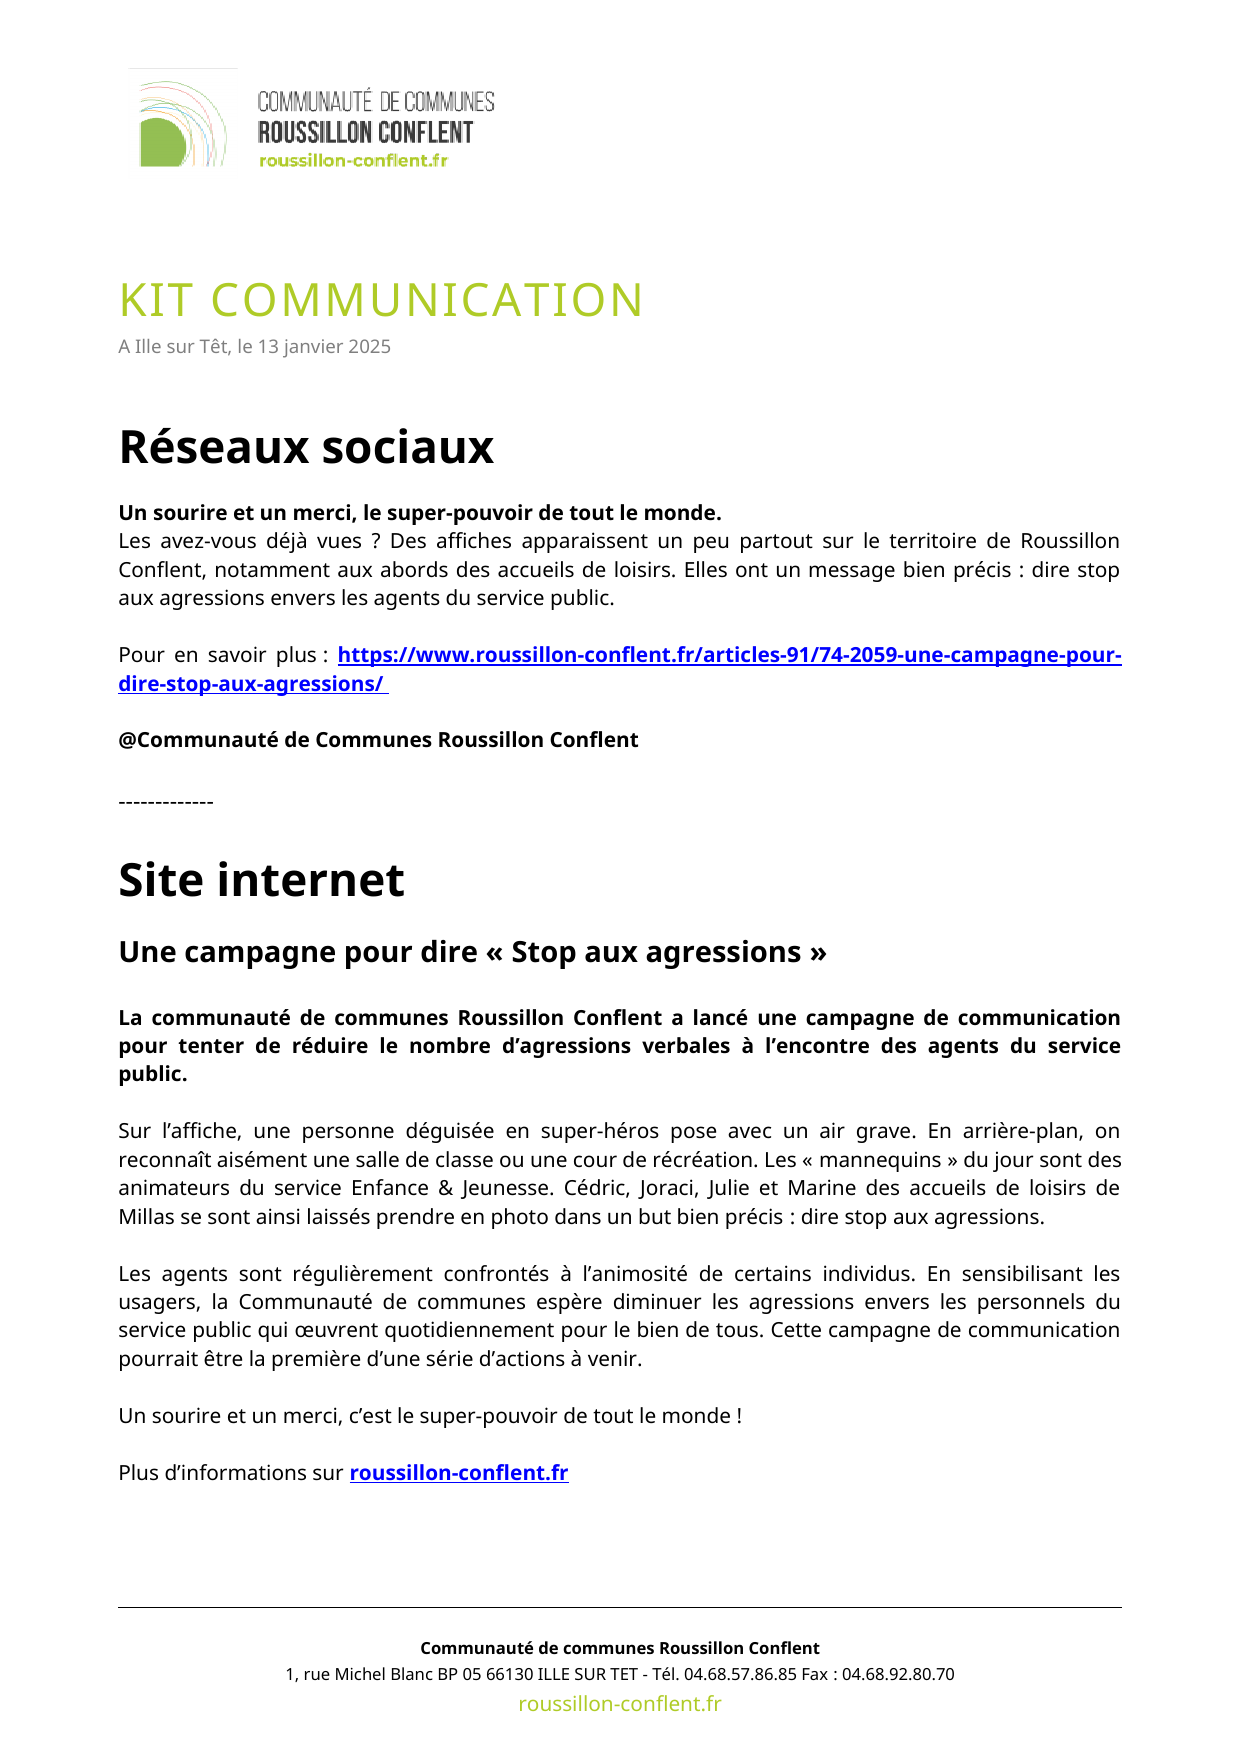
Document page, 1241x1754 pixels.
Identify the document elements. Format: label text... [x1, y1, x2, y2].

text Site internet [118, 848, 1122, 910]
text Pour en savoir plus : https://www.roussillon-conflent.fr/articles-91/74-2059-une-campagne-pour-dire-stop-aux-agressions/ [118, 640, 1122, 697]
text ------------- [118, 785, 1122, 817]
text Plus d’informations sur roussillon-conflent.fr [118, 1458, 1122, 1486]
text Un sourire et un merci, c’est le super-pouvoir de tout le monde ! [118, 1401, 1122, 1429]
text A Ille sur Têt, le 13 janvier 2025 [118, 333, 1122, 359]
text Une campagne pour dire « Stop aux agressions » [118, 932, 1122, 971]
text Les avez-vous déjà vues ? Des affiches apparaissent un peu partout sur le territoire de Roussillon Conflent, notamment aux abords des accueils de loisirs. Elles ont un message bien précis : dire stop aux agressions envers les agents du service public. [118, 527, 1122, 612]
text Réseaux sociaux [118, 414, 1122, 477]
text Un sourire et un merci, le super-pouvoir de tout le monde. [118, 498, 1122, 527]
text @Communauté de Communes Roussillon Conflent [118, 726, 1122, 754]
picture [118, 59, 525, 189]
text Les agents sont régulièrement confrontés à l’animosité de certains individus. En sensibilisant les usagers, la Communauté de communes espère diminuer les agressions envers les personnels du service public qui œuvrent quotidiennement pour le bien de tous. Cette campagne de communication pourrait être la première d’une série d’actions à venir. [118, 1259, 1122, 1372]
text La communauté de communes Roussillon Conflent a lancé une campagne de communication pour tenter de réduire le nombre d’agressions verbales à l’encontre des agents du service public. [118, 1003, 1122, 1088]
text Sur l’affiche, une personne déguisée en super-héros pose avec un air grave. En arrière-plan, on reconnaît aisément une salle de classe ou une cour de récréation. Les « mannequins » du jour sont des animateurs du service Enfance & Jeunesse. Cédric, Joraci, Julie et Marine des accueils de loisirs de Millas se sont ainsi laissés prendre en photo dans un but bien précis : dire stop aux agressions. [118, 1116, 1122, 1230]
